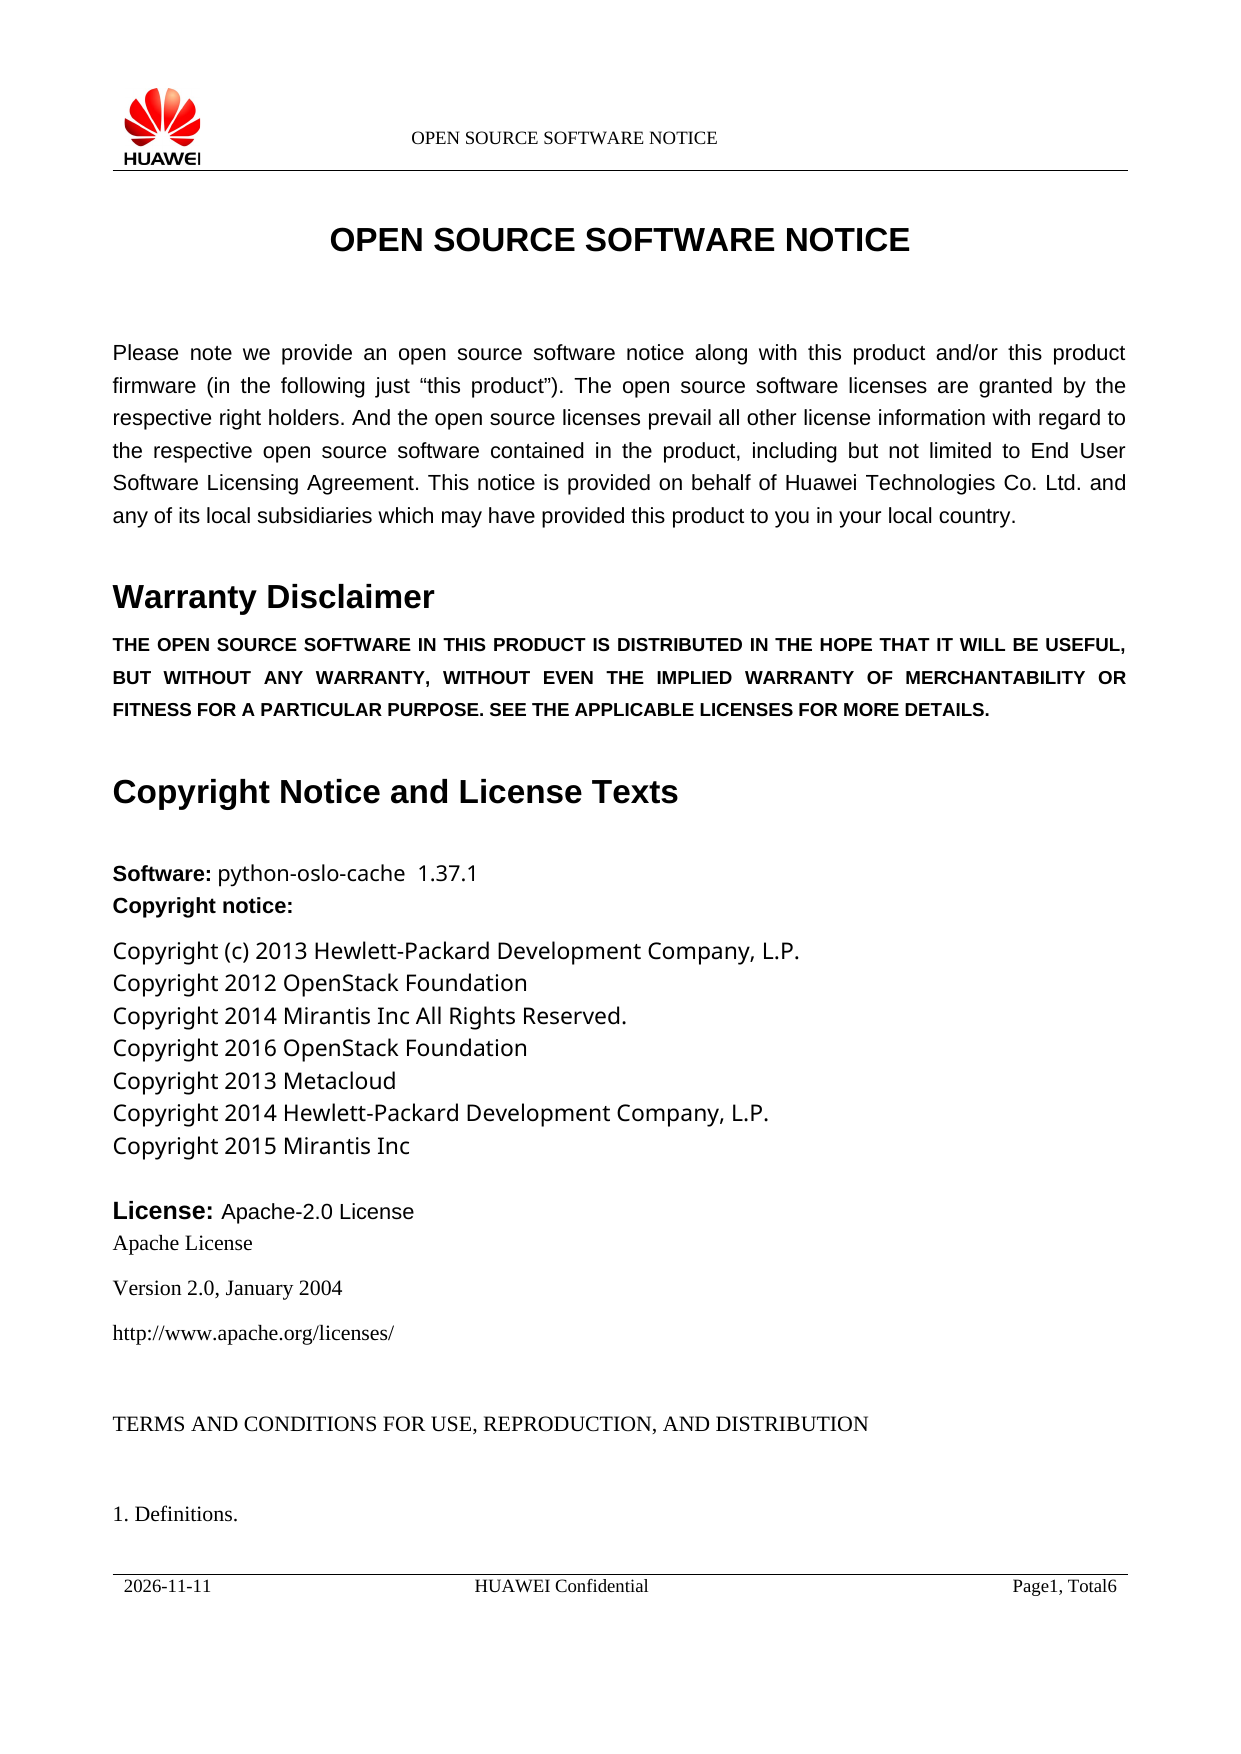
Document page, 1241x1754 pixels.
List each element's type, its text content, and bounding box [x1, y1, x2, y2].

picture [124, 88, 201, 165]
text Copyright 2014 Hewlett-Packard Development Company, L.P. [112, 1096, 1128, 1129]
text OPEN SOURCE SOFTWARE NOTICE [112, 206, 1128, 271]
text Copyright 2013 Metacloud [112, 1064, 1128, 1096]
text Apache License [112, 1226, 1128, 1259]
text Copyright 2012 OpenStack Foundation [112, 966, 1128, 999]
text Warranty Disclaimer [112, 564, 1128, 629]
text TERMS AND CONDITIONS FOR USE, REPRODUCTION, AND DISTRIBUTION [112, 1407, 1128, 1439]
text Copyright notice: [112, 889, 1128, 921]
text Please note we provide an open source software notice along with this product and/or this product firmware (in the following just “this product”). The open source software licenses are granted by the respective right holders. And the open source licenses prevail all other license information with regard to the respective open source software contained in the product, including but not limited to End User Software Licensing Agreement. This notice is provided on behalf of Huawei Technologies Co. Ltd. and any of its local subsidiaries which may have provided this product to you in your local country. [112, 336, 1128, 531]
text License: Apache-2.0 License [112, 1194, 1128, 1226]
text Copyright 2014 Mirantis Inc All Rights Reserved. [112, 999, 1128, 1031]
text Copyright Notice and License Texts [112, 759, 1128, 824]
text Copyright 2015 Mirantis Inc [112, 1129, 1128, 1161]
text Copyright 2016 OpenStack Foundation [112, 1031, 1128, 1064]
text Version 2.0, January 2004 [112, 1272, 1128, 1304]
text http://www.apache.org/licenses/ [112, 1317, 1128, 1349]
text The open source software in this product is distributed in the hope that it will be useful, but WITHOUT ANY WARRANTY, without even the implied warranty of MERCHANTABILITY or FITNESS FOR A PARTICULAR PURPOSE. See the applicable licenses for more details. [112, 629, 1128, 726]
title Software: python-oslo-cache 1.37.1 [112, 856, 1128, 889]
text 1. Definitions. [112, 1497, 1128, 1529]
text Copyright (c) 2013 Hewlett-Packard Development Company, L.P. [112, 934, 1128, 966]
